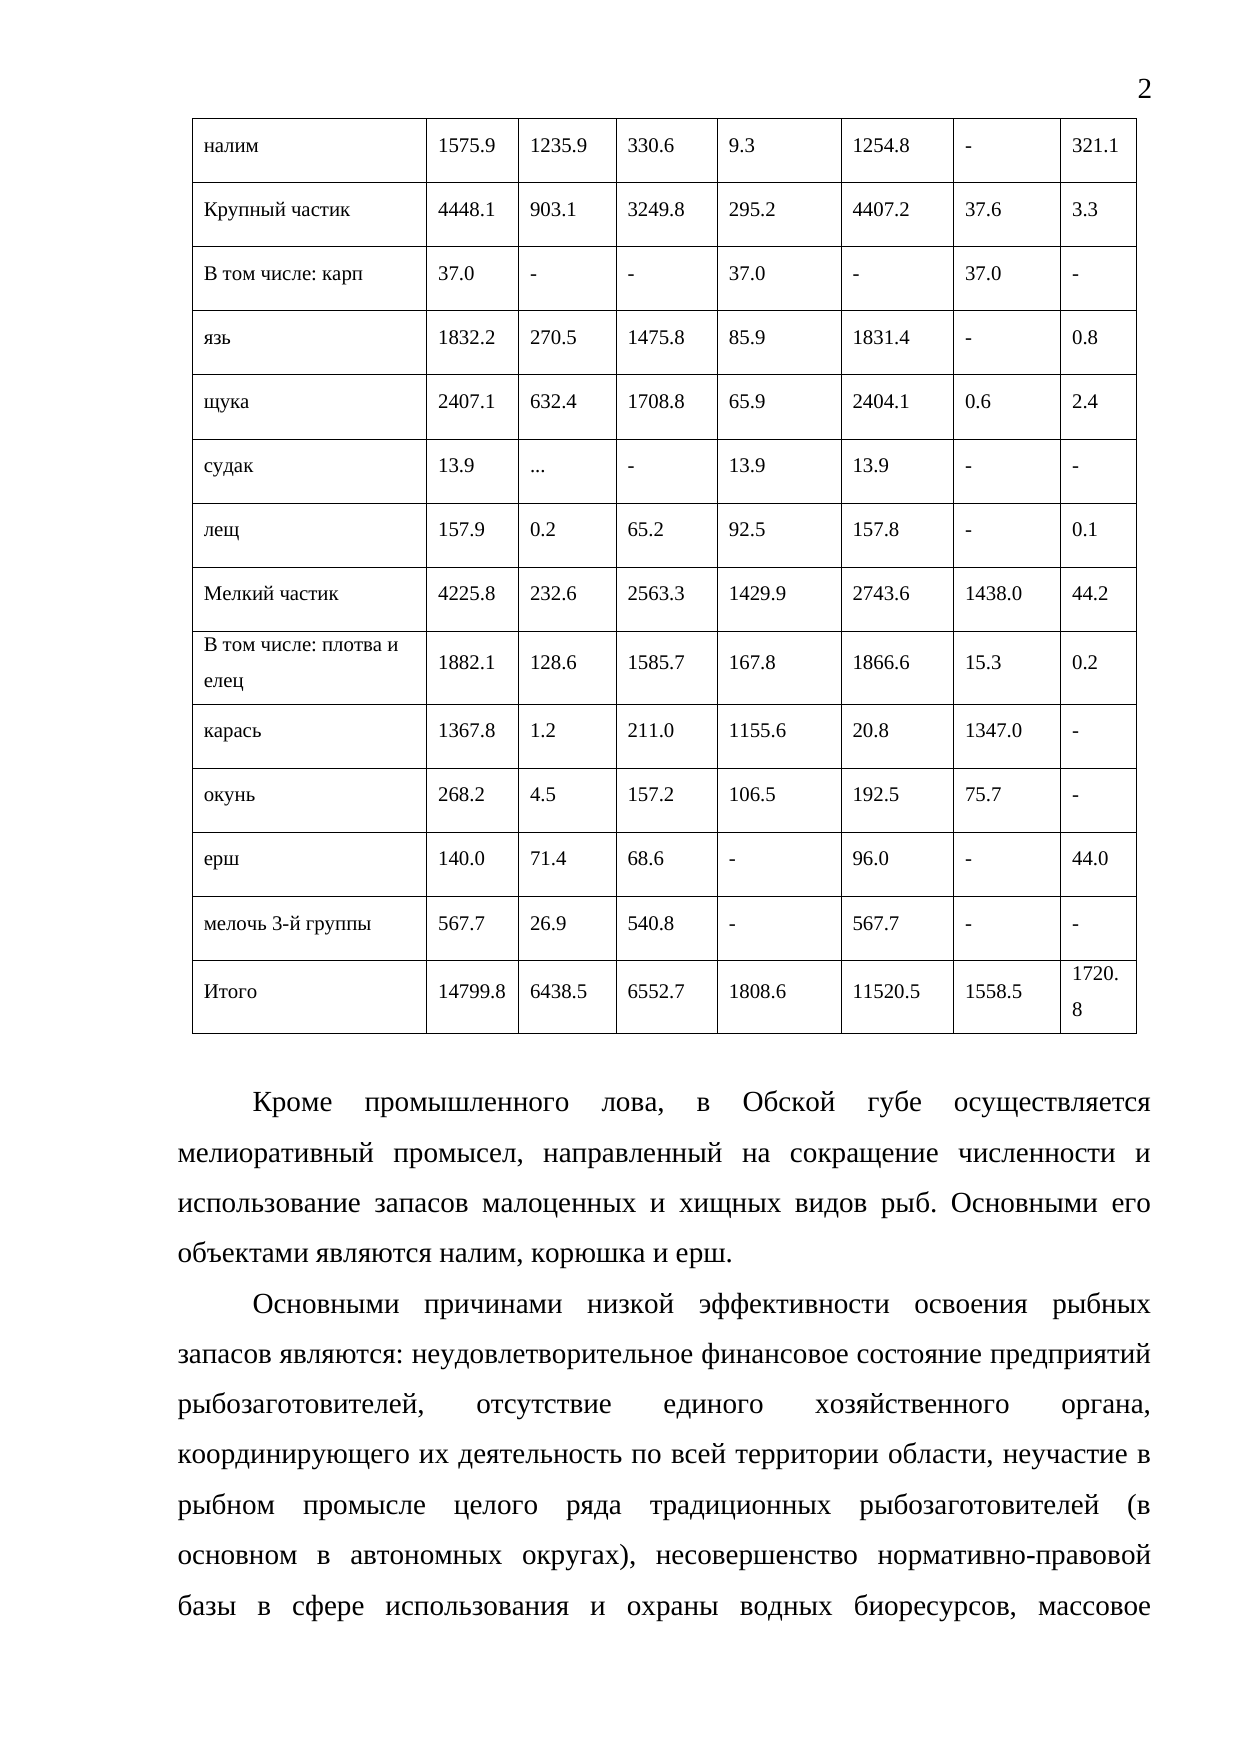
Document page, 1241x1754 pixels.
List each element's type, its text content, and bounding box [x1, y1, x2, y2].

table_cell - [1061, 897, 1136, 960]
table_cell 1367.8 [427, 705, 518, 768]
table_cell 1235.9 [519, 119, 616, 182]
table_cell 2407.1 [427, 375, 518, 438]
table_cell 3.3 [1061, 183, 1136, 246]
table_cell 37.6 [954, 183, 1060, 246]
table_cell 71.4 [519, 833, 616, 896]
table_cell 270.5 [519, 311, 616, 374]
table_cell 4448.1 [427, 183, 518, 246]
table_cell 75.7 [954, 769, 1060, 832]
table_cell 321.1 [1061, 119, 1136, 182]
table_cell 140.0 [427, 833, 518, 896]
table_cell - [718, 833, 841, 896]
table_cell 0.6 [954, 375, 1060, 438]
table_cell - [1061, 769, 1136, 832]
table_cell - [954, 897, 1060, 960]
table_cell 6438.5 [519, 961, 616, 1033]
table_cell 37.0 [954, 247, 1060, 310]
table_cell 26.9 [519, 897, 616, 960]
table_cell 567.7 [842, 897, 953, 960]
table_cell 1720.8 [1061, 961, 1136, 1033]
table_cell 13.9 [718, 440, 841, 502]
table_cell 11520.5 [842, 961, 953, 1033]
table_cell 68.6 [617, 833, 717, 896]
table_cell 1882.1 [427, 632, 518, 704]
table_cell - [954, 504, 1060, 567]
table_cell 13.9 [842, 440, 953, 502]
table_cell - [954, 440, 1060, 502]
table_cell 1866.6 [842, 632, 953, 704]
table_cell 1585.7 [617, 632, 717, 704]
table_cell 20.8 [842, 705, 953, 768]
table_cell мелочь 3-й группы [193, 897, 426, 960]
table_cell 85.9 [718, 311, 841, 374]
table_cell окунь [193, 769, 426, 832]
table_cell 567.7 [427, 897, 518, 960]
table_cell 44.2 [1061, 568, 1136, 631]
table_cell 1438.0 [954, 568, 1060, 631]
table_cell Крупный частик [193, 183, 426, 246]
table_cell 232.6 [519, 568, 616, 631]
table_cell 167.8 [718, 632, 841, 704]
table_cell 157.8 [842, 504, 953, 567]
table_cell 2563.3 [617, 568, 717, 631]
table_cell 1708.8 [617, 375, 717, 438]
table_cell 13.9 [427, 440, 518, 502]
table_cell 0.2 [1061, 632, 1136, 704]
table_cell 44.0 [1061, 833, 1136, 896]
table_cell 37.0 [427, 247, 518, 310]
table_cell - [954, 833, 1060, 896]
table_cell - [617, 440, 717, 502]
table_cell 65.2 [617, 504, 717, 567]
table_cell 4.5 [519, 769, 616, 832]
table_cell 540.8 [617, 897, 717, 960]
table_cell 192.5 [842, 769, 953, 832]
table_cell 0.8 [1061, 311, 1136, 374]
table_cell 1808.6 [718, 961, 841, 1033]
table_cell - [1061, 705, 1136, 768]
table_cell 37.0 [718, 247, 841, 310]
table_cell 1347.0 [954, 705, 1060, 768]
table_cell 1155.6 [718, 705, 841, 768]
table_cell 1429.9 [718, 568, 841, 631]
table_cell 330.6 [617, 119, 717, 182]
table_cell 2743.6 [842, 568, 953, 631]
table_cell - [1061, 440, 1136, 502]
table_cell 1832.2 [427, 311, 518, 374]
text Кроме промышленного лова, в Обской губе осуществляется мелиоративный промысел, направленный на сокращение численности и использование запасов малоценных и хищных видов рыб. Основными его объектами являются налим, корюшка и ерш. [177, 1084, 1152, 1269]
table_cell 1575.9 [427, 119, 518, 182]
table_cell 128.6 [519, 632, 616, 704]
table_cell - [519, 247, 616, 310]
table_cell щука [193, 375, 426, 438]
table_cell 1558.5 [954, 961, 1060, 1033]
table_cell - [954, 119, 1060, 182]
table_cell 2404.1 [842, 375, 953, 438]
table_cell 295.2 [718, 183, 841, 246]
table_cell 65.9 [718, 375, 841, 438]
table_cell 1.2 [519, 705, 616, 768]
table_cell 157.9 [427, 504, 518, 567]
table_cell - [718, 897, 841, 960]
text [177, 1286, 1152, 1621]
table_cell В том числе: карп [193, 247, 426, 310]
table_cell 92.5 [718, 504, 841, 567]
table_cell 96.0 [842, 833, 953, 896]
table_cell 157.2 [617, 769, 717, 832]
table_cell 6552.7 [617, 961, 717, 1033]
table_cell 4407.2 [842, 183, 953, 246]
table_cell 1475.8 [617, 311, 717, 374]
table_cell ерш [193, 833, 426, 896]
table_cell 268.2 [427, 769, 518, 832]
table_cell 2.4 [1061, 375, 1136, 438]
table_cell Мелкий частик [193, 568, 426, 631]
table_cell - [617, 247, 717, 310]
table_cell 632.4 [519, 375, 616, 438]
table_cell 3249.8 [617, 183, 717, 246]
table_cell 903.1 [519, 183, 616, 246]
table_cell 0.2 [519, 504, 616, 567]
table_cell лещ [193, 504, 426, 567]
table_cell ... [519, 440, 616, 502]
table_cell 0.1 [1061, 504, 1136, 567]
table_cell карась [193, 705, 426, 768]
table_cell Итого [193, 961, 426, 1033]
table_cell налим [193, 119, 426, 182]
table_cell 211.0 [617, 705, 717, 768]
table_cell - [954, 311, 1060, 374]
table_cell язь [193, 311, 426, 374]
table_cell В том числе: плотва и елец [193, 632, 426, 704]
table_cell - [1061, 247, 1136, 310]
table_cell 14799.8 [427, 961, 518, 1033]
table_cell 1831.4 [842, 311, 953, 374]
table_cell 106.5 [718, 769, 841, 832]
table_cell судак [193, 440, 426, 502]
table_cell 9.3 [718, 119, 841, 182]
table_cell 1254.8 [842, 119, 953, 182]
table_cell - [842, 247, 953, 310]
table_cell 4225.8 [427, 568, 518, 631]
table_cell 15.3 [954, 632, 1060, 704]
